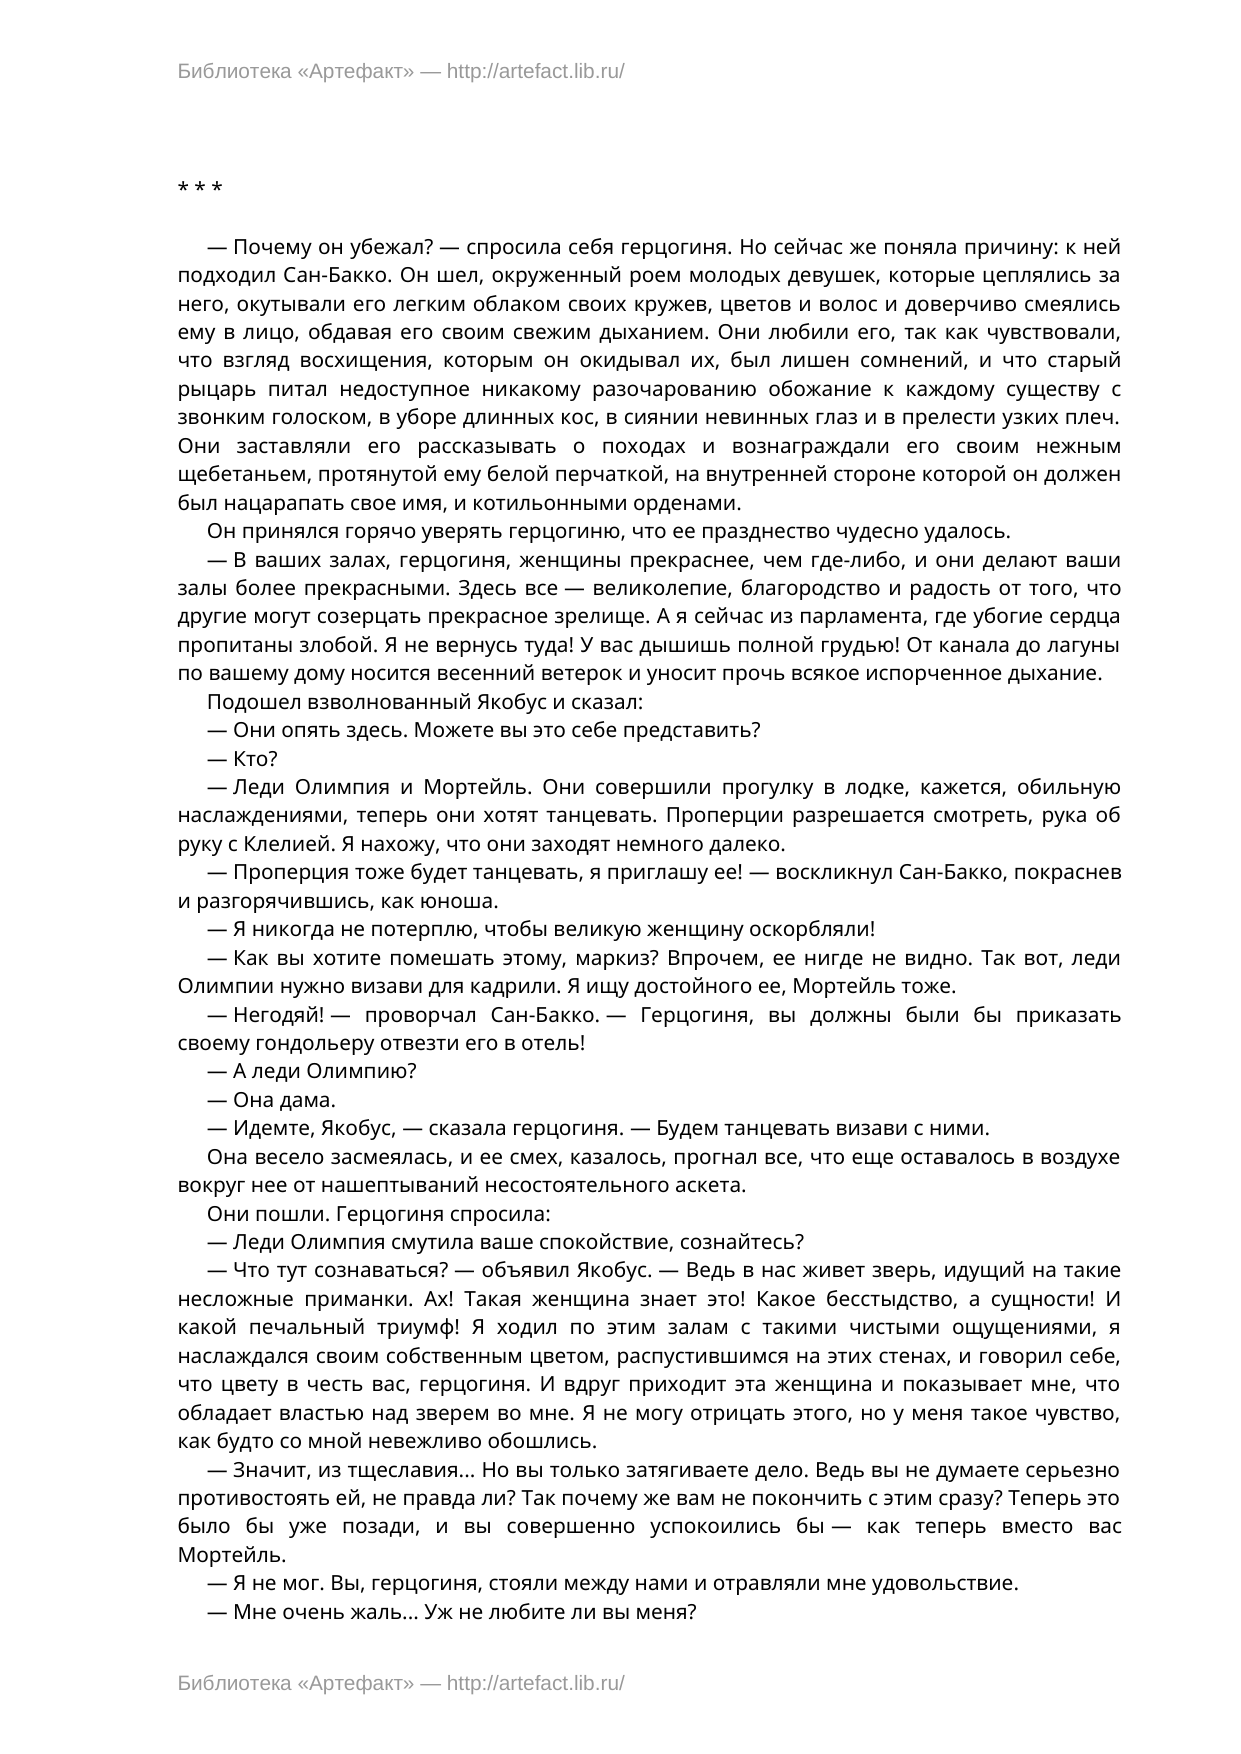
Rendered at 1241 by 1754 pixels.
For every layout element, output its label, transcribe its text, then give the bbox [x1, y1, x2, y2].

text — Значит, из тщеславия... Но вы только затягиваете дело. Ведь вы не думаете серьезно противостоять ей, не правда ли? Так почему же вам не покончить с этим сразу? Теперь это было бы уже позади, и вы совершенно успокоились бы — как теперь вместо вас Мортейль. [177, 1455, 1122, 1568]
text Они пошли. Герцогиня спросила: [177, 1199, 1122, 1227]
text — Мне очень жаль... Уж не любите ли вы меня? [177, 1597, 1122, 1625]
text — Леди Олимпия и Мортейль. Они совершили прогулку в лодке, кажется, обильную наслаждениями, теперь они хотят танцевать. Проперции разрешается смотреть, рука об руку с Клелией. Я нахожу, что они заходят немного далеко. [177, 772, 1122, 857]
text — Негодяй! — проворчал Сан-Бакко. — Герцогиня, вы должны были бы приказать своему гондольеру отвезти его в отель! [177, 1000, 1122, 1057]
text — Они опять здесь. Можете вы это себе представить? [177, 715, 1122, 744]
text — Как вы хотите помешать этому, маркиз? Впрочем, ее нигде не видно. Так вот, леди Олимпии нужно визави для кадрили. Я ищу достойного ее, Мортейль тоже. [177, 943, 1122, 1000]
text — А леди Олимпию? [177, 1057, 1122, 1085]
text — Я не мог. Вы, герцогиня, стояли между нами и отравляли мне удовольствие. [177, 1568, 1122, 1597]
text — Проперция тоже будет танцевать, я приглашу ее! — воскликнул Сан-Бакко, покраснев и разгорячившись, как юноша. [177, 857, 1122, 914]
text — Что тут сознаваться? — объявил Якобус. — Ведь в нас живет зверь, идущий на такие несложные приманки. Ах! Такая женщина знает это! Какое бесстыдство, а сущности! И какой печальный триумф! Я ходил по этим залам с такими чистыми ощущениями, я наслаждался своим собственным цветом, распустившимся на этих стенах, и говорил себе, что цвету в честь вас, герцогиня. И вдруг приходит эта женщина и показывает мне, что обладает властью над зверем во мне. Я не могу отрицать этого, но у меня такое чувство, как будто со мной невежливо обошлись. [177, 1256, 1122, 1455]
text Она весело засмеялась, и ее смех, казалось, прогнал все, что еще оставалось в воздухе вокруг нее от нашептываний несостоятельного аскета. [177, 1142, 1122, 1199]
text — В ваших залах, герцогиня, женщины прекраснее, чем где-либо, и они делают ваши залы более прекрасными. Здесь все — великолепие, благородство и радость от того, что другие могут созерцать прекрасное зрелище. А я сейчас из парламента, где убогие сердца пропитаны злобой. Я не вернусь туда! У вас дышишь полной грудью! От канала до лагуны по вашему дому носится весенний ветерок и уносит прочь всякое испорченное дыхание. [177, 545, 1122, 687]
text — Кто? [177, 744, 1122, 772]
text * * * [177, 175, 1122, 203]
text Он принялся горячо уверять герцогиню, что ее празднество чудесно удалось. [177, 516, 1122, 545]
text Подошел взволнованный Якобус и сказал: [177, 687, 1122, 715]
text — Идемте, Якобус, — сказала герцогиня. — Будем танцевать визави с ними. [177, 1113, 1122, 1142]
text — Почему он убежал? — спросила себя герцогиня. Но сейчас же поняла причину: к ней подходил Сан-Бакко. Он шел, окруженный роем молодых девушек, которые цеплялись за него, окутывали его легким облаком своих кружев, цветов и волос и доверчиво смеялись ему в лицо, обдавая его своим свежим дыханием. Они любили его, так как чувствовали, что взгляд восхищения, которым он окидывал их, был лишен сомнений, и что старый рыцарь питал недоступное никакому разочарованию обожание к каждому существу с звонким голоском, в уборе длинных кос, в сиянии невинных глаз и в прелести узких плеч. Они заставляли его рассказывать о походах и вознаграждали его своим нежным щебетаньем, протянутой ему белой перчаткой, на внутренней стороне которой он должен был нацарапать свое имя, и котильонными орденами. [177, 232, 1122, 516]
text — Я никогда не потерплю, чтобы великую женщину оскорбляли! [177, 914, 1122, 943]
text — Она дама. [177, 1085, 1122, 1113]
text — Леди Олимпия смутила ваше спокойствие, сознайтесь? [177, 1227, 1122, 1256]
